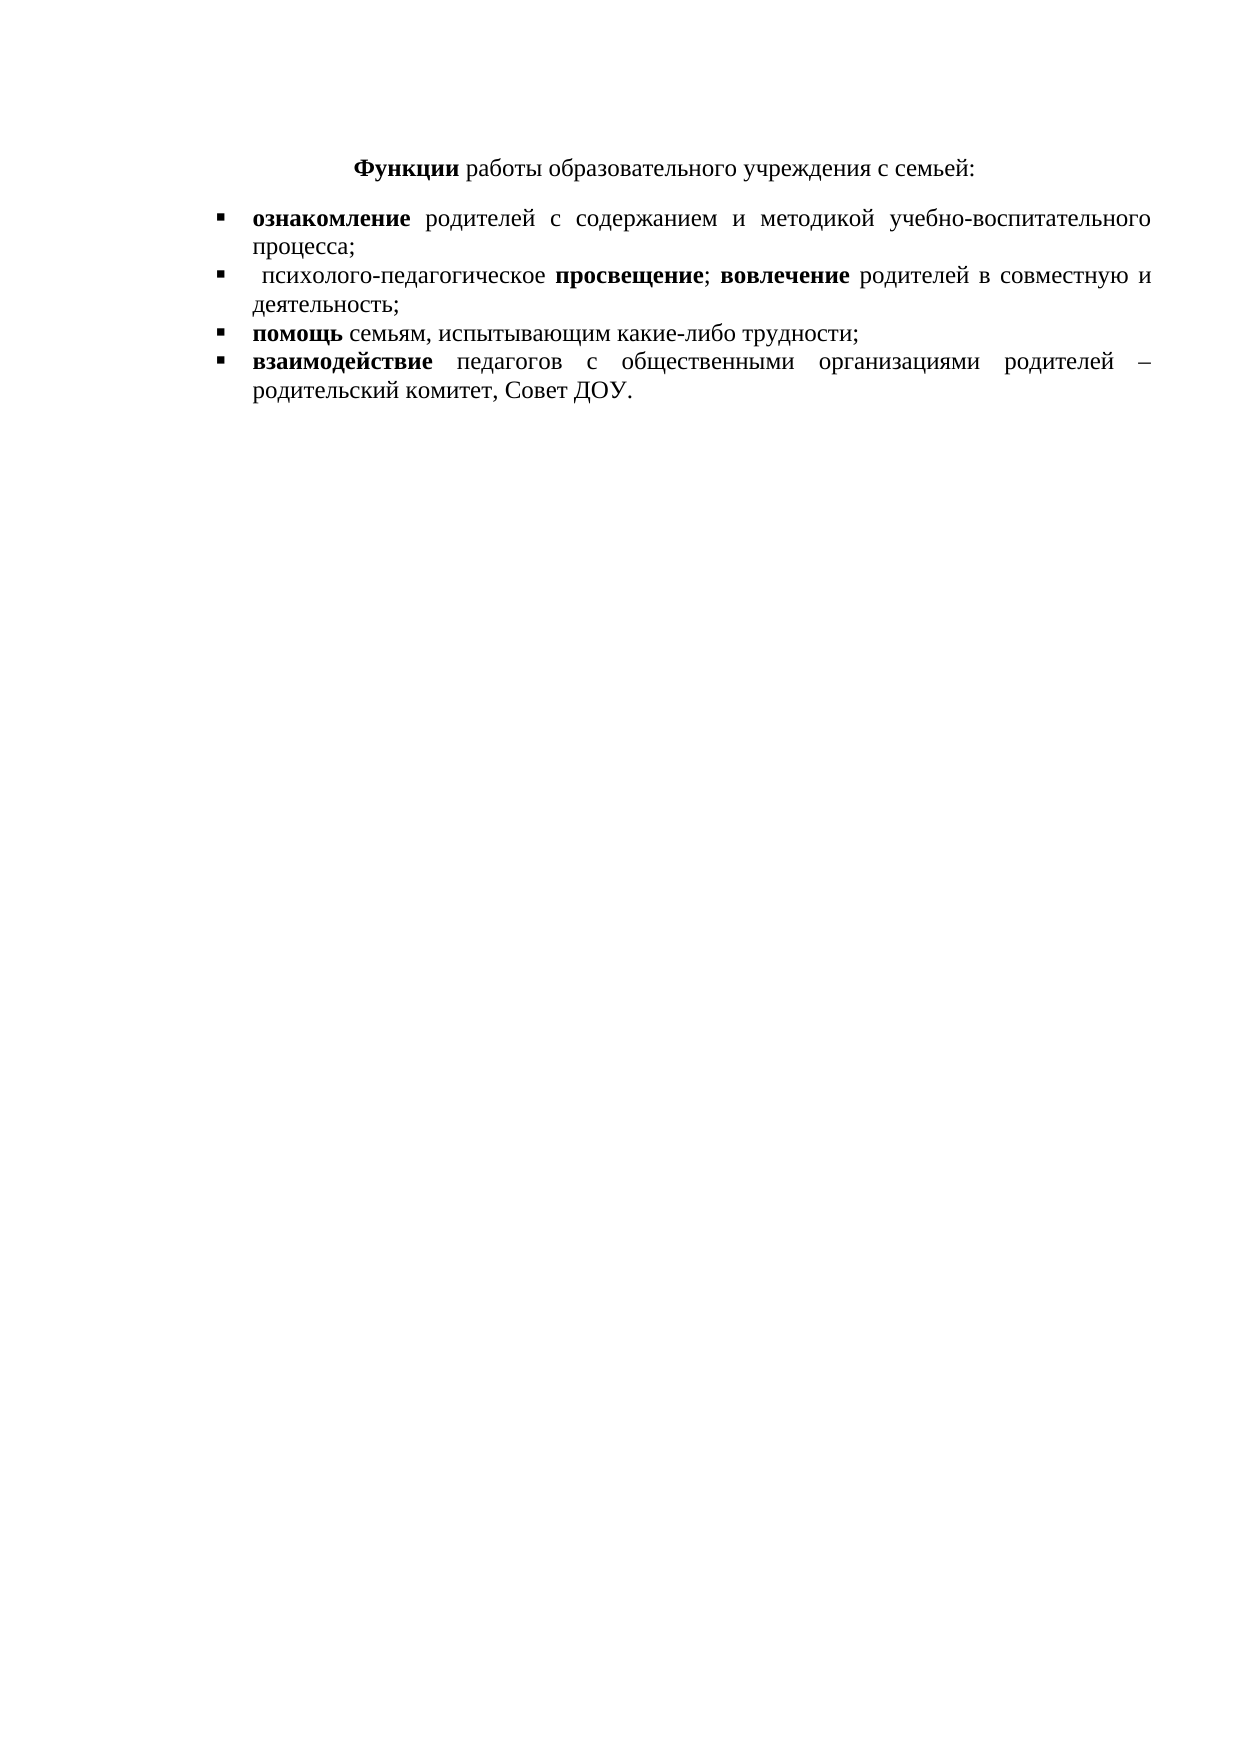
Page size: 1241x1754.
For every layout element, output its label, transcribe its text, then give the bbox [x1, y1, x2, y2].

list ознакомление родителей с содержанием и методикой учебно-воспитательного процесса; [215, 203, 1152, 260]
list психолого-педагогическое просвещение; вовлечение родителей в совместную и деятельность; [215, 260, 1152, 318]
text Функции работы образовательного учреждения с семьей: [177, 153, 1152, 182]
list взаимодействие педагогов с общественными организациями родителей – родительский комитет, Совет ДОУ. [215, 346, 1152, 404]
list помощь семьям, испытывающим какие-либо трудности; [215, 318, 1152, 346]
